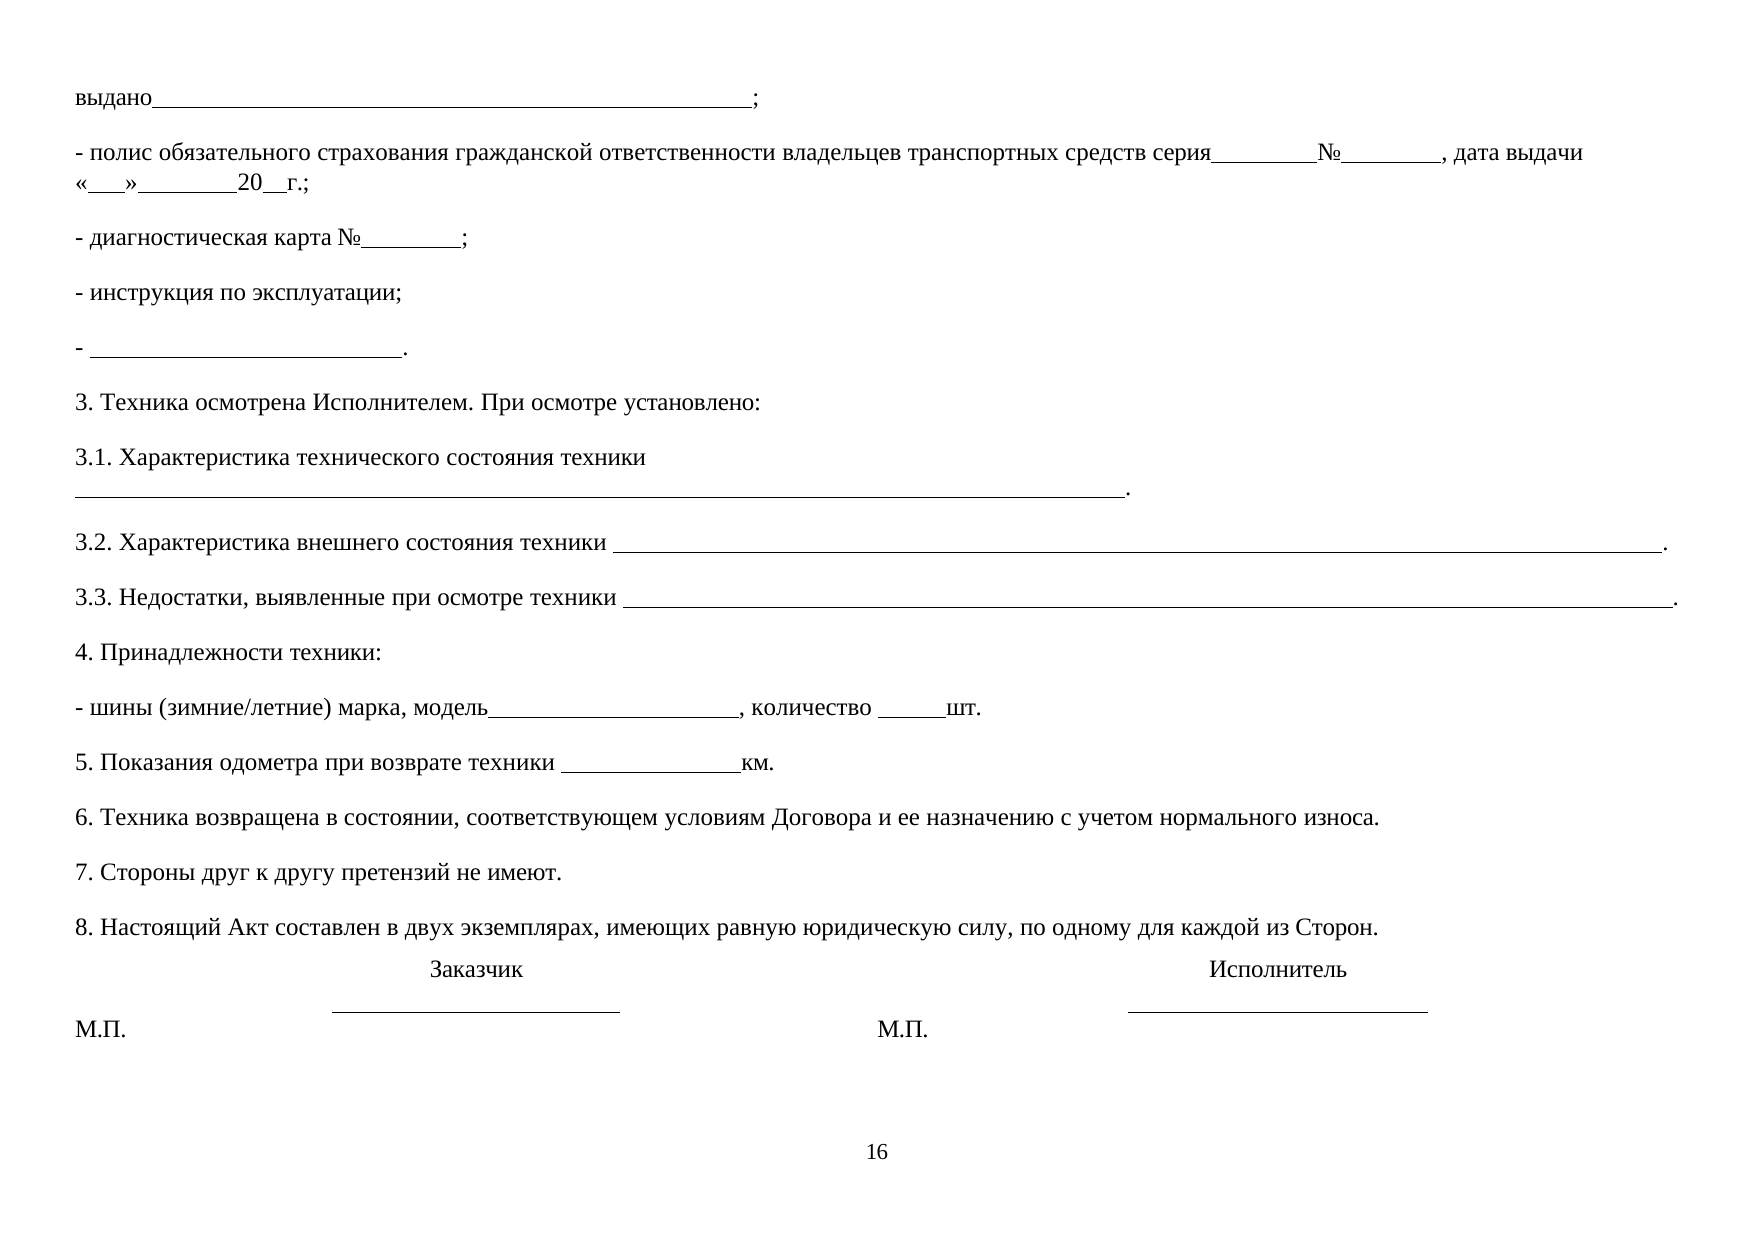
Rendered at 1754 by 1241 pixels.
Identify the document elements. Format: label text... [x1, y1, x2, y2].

list Характеристика технического состояния техники [75, 442, 1680, 470]
text . [75, 472, 1680, 500]
text - шины (зимние/летние) марка, модель , количество шт. [75, 692, 1680, 720]
list Техника возвращена в состоянии, соответствующем условиям Договора и ее назначению с учетом нормального износа. [75, 802, 1680, 830]
list инструкция по эксплуатации; [75, 277, 1680, 305]
list Показания одометра при возврате техники км. [75, 747, 1680, 775]
list диагностическая карта № ; [75, 222, 1680, 250]
text « » 20 г.; [75, 167, 1680, 195]
list Стороны друг к другу претензий не имеют. [75, 857, 1680, 885]
text Заказчик Исполнитель [96, 954, 1680, 983]
list Принадлежности техники: [75, 637, 1680, 665]
list Характеристика внешнего состояния техники . [75, 527, 1680, 555]
list полис обязательного страхования гражданской ответственности владельцев транспортных средств серия № , дата выдачи [75, 137, 1680, 165]
list . [75, 332, 1680, 360]
text М.П. М.П. [75, 1011, 1680, 1043]
list Настоящий Акт составлен в двух экземплярах, имеющих равную юридическую силу, по одному для каждой из Сторон. [75, 912, 1680, 940]
text выдано ; [75, 82, 1680, 110]
list Техника осмотрена Исполнителем. При осмотре установлено: [75, 387, 1680, 415]
list Недостатки, выявленные при осмотре техники . [75, 582, 1680, 610]
